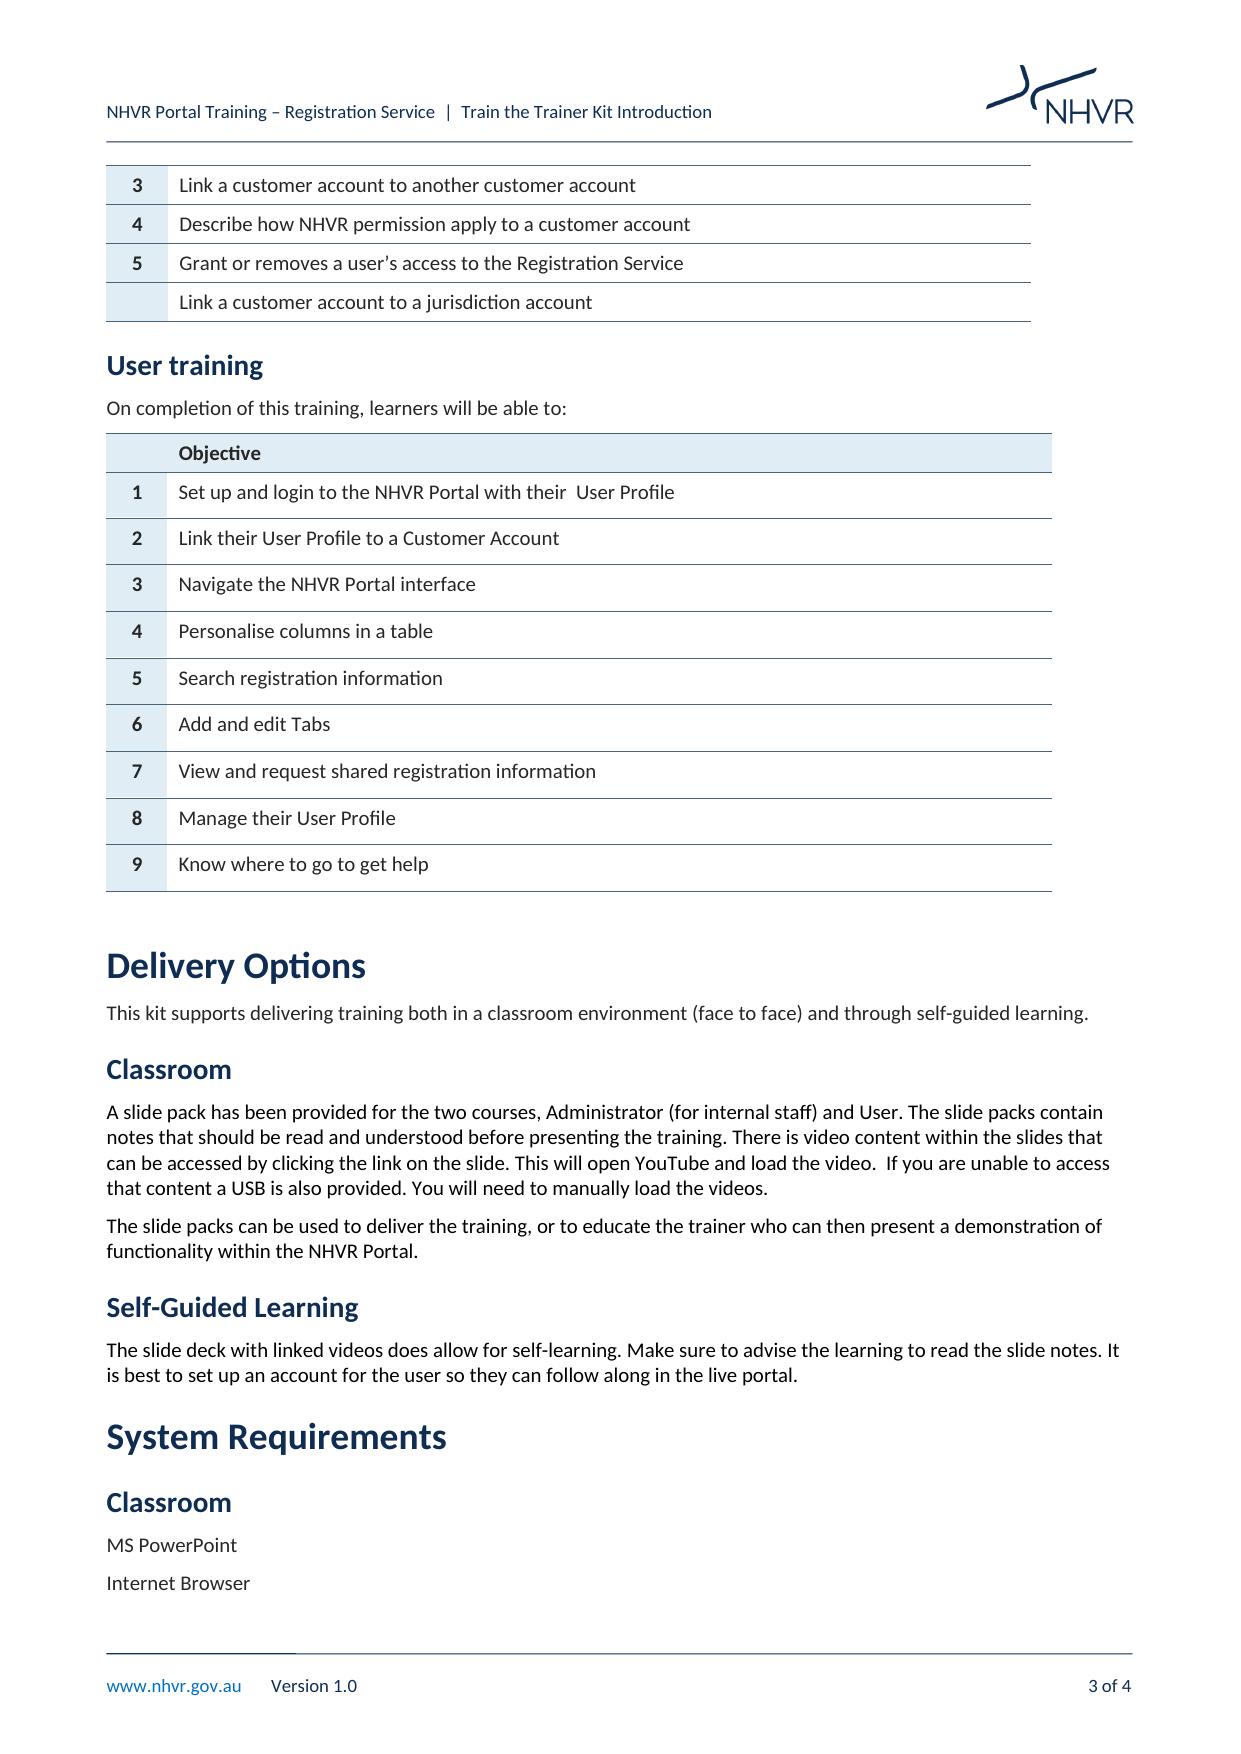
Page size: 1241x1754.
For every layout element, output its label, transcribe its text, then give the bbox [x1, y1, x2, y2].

text The slide deck with linked videos does allow for self-learning. Make sure to advise the learning to read the slide notes. It is best to set up an account for the user so they can follow along in the live portal. [106, 1337, 1134, 1388]
picture [986, 65, 1134, 124]
table_header Objective [167, 434, 1052, 472]
table_cell Personalise columns in a table [167, 612, 1052, 657]
table_cell 3 [106, 166, 168, 204]
text A slide pack has been provided for the two courses, Administrator (for internal staff) and User. The slide packs contain notes that should be read and understood before presenting the training. There is video content within the slides that can be accessed by clicking the link on the slide. This will open YouTube and load the video. If you are unable to access that content a USB is also provided. You will need to manually load the videos. [106, 1099, 1134, 1201]
table_cell Link a customer account to a jurisdiction account [168, 283, 1031, 321]
subtitle System Requirements [106, 1413, 1134, 1459]
text The slide packs can be used to deliver the training, or to educate the trainer who can then present a demonstration of functionality within the NHVR Portal. [106, 1213, 1134, 1264]
table_cell Link a customer account to another customer account [168, 166, 1031, 204]
table_cell Grant or removes a user’s access to the Registration Service [168, 244, 1031, 282]
subtitle Classroom [106, 1051, 1134, 1087]
table_cell Navigate the NHVR Portal interface [167, 565, 1052, 611]
text MS PowerPoint [106, 1532, 1134, 1557]
table_cell 1 [106, 473, 167, 517]
table_cell 8 [106, 799, 167, 844]
text On completion of this training, learners will be able to: [106, 395, 1134, 421]
text This kit supports delivering training both in a classroom environment (face to face) and through self-guided learning. [106, 1001, 1134, 1026]
table_cell Describe how NHVR permission apply to a customer account [168, 205, 1031, 243]
table_cell Know where to go to get help [167, 845, 1052, 891]
table_cell 5 [106, 659, 167, 704]
table_header [106, 434, 167, 472]
subtitle Delivery Options [106, 942, 1134, 988]
table_cell Link their User Profile to a Customer Account [167, 519, 1052, 564]
table_cell Add and edit Tabs [167, 705, 1052, 751]
table_cell 4 [106, 612, 167, 657]
table_cell 6 [106, 705, 167, 751]
table_cell 2 [106, 519, 167, 564]
table_cell 7 [106, 752, 167, 797]
subtitle Self-Guided Learning [106, 1289, 1134, 1325]
table_cell 3 [106, 565, 167, 611]
table_cell 9 [106, 845, 167, 891]
table_cell 5 [106, 244, 168, 282]
subtitle Classroom [106, 1484, 1134, 1519]
table_cell Set up and login to the NHVR Portal with their User Profile [167, 473, 1052, 517]
table_cell View and request shared registration information [167, 752, 1052, 797]
subtitle User training [106, 347, 1134, 383]
table_cell Search registration information [167, 659, 1052, 704]
table_cell Manage their User Profile [167, 799, 1052, 844]
text Internet Browser [106, 1570, 1134, 1595]
table_cell 4 [106, 205, 168, 243]
table_cell [106, 283, 168, 321]
